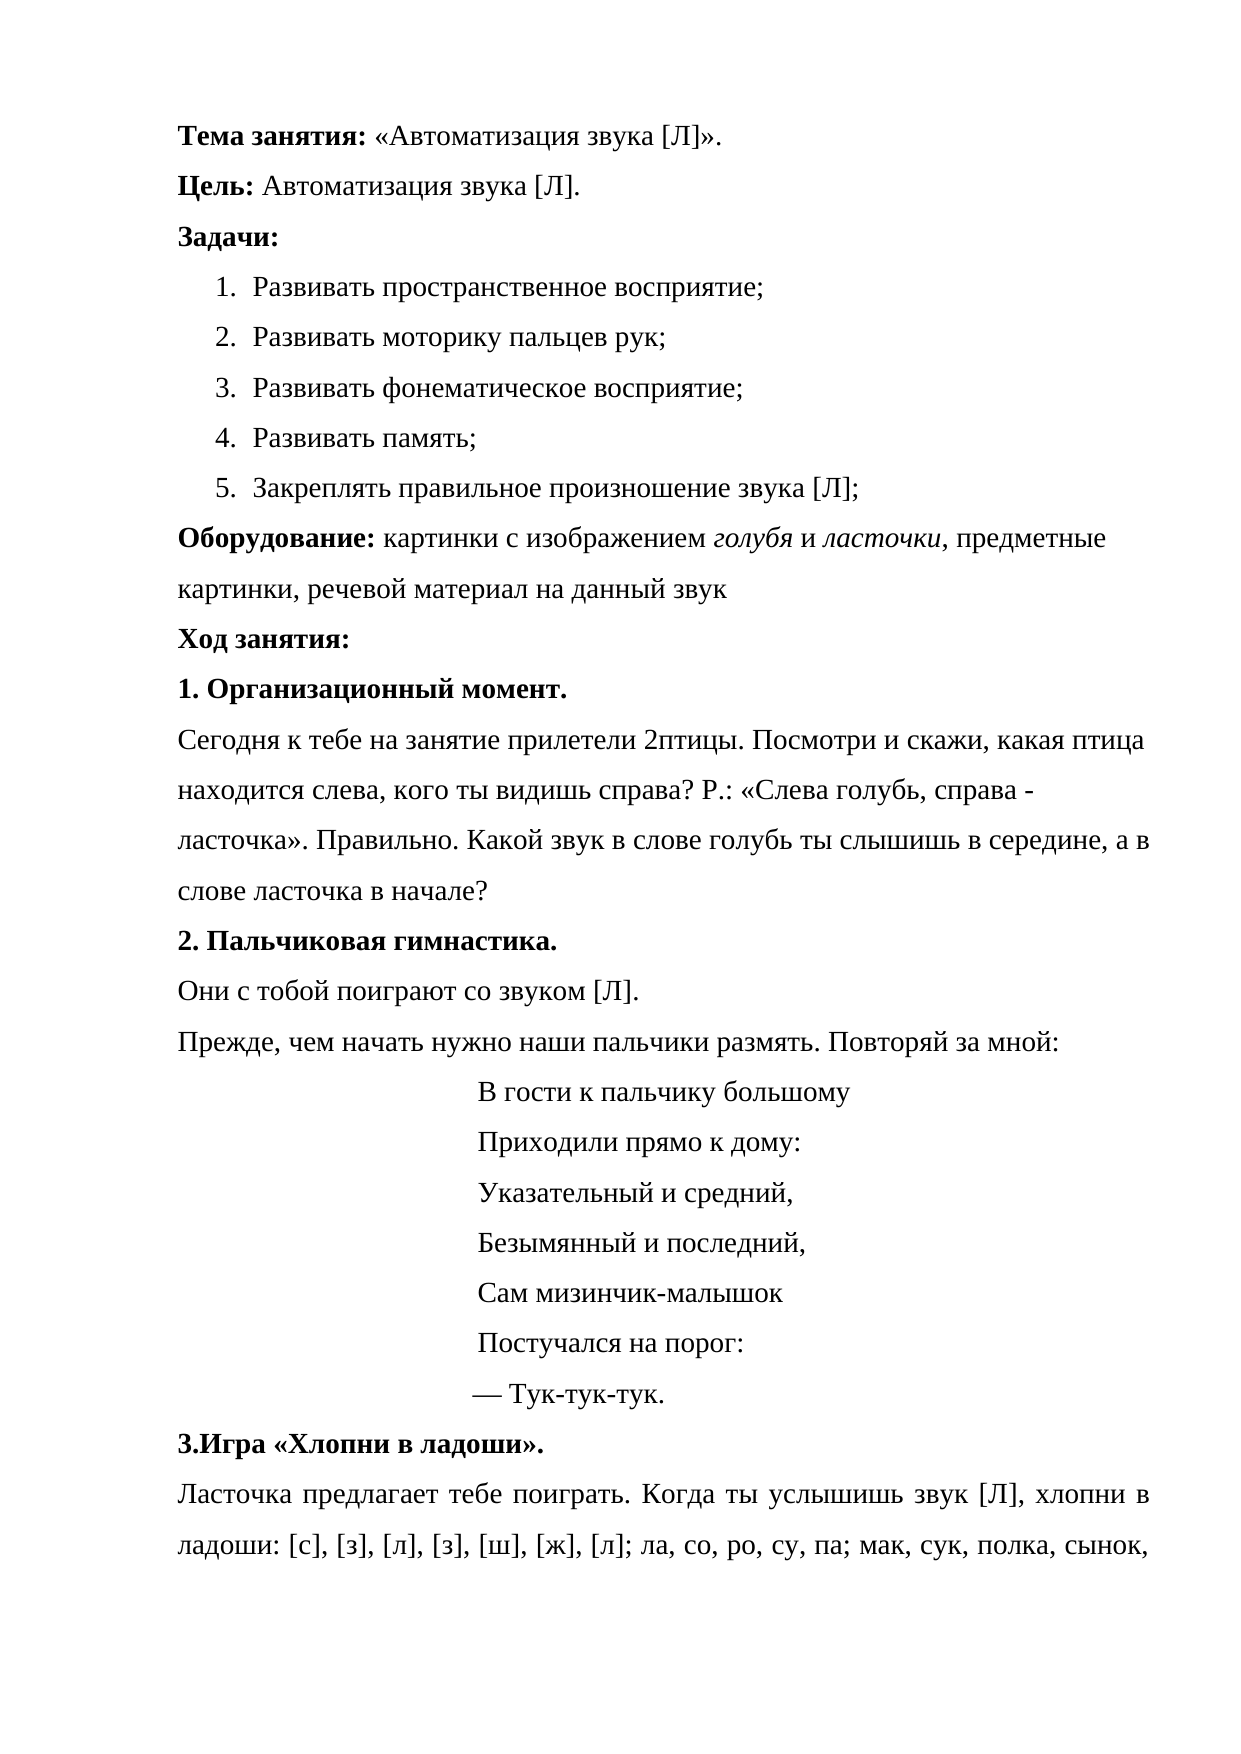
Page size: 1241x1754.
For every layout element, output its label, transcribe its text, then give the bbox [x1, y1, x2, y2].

text — Тук-тук-тук. [398, 1376, 1152, 1409]
list Закреплять правильное произношение звука [Л]; [215, 470, 1152, 504]
text Постучался на порог: [402, 1326, 1152, 1359]
list Развивать моторику пальцев рук; [215, 319, 1152, 353]
text Они с тобой поиграют со звуком [Л]. [177, 973, 1152, 1007]
text Оборудование: картинки с изображением голубя и ласточки, предметные картинки, речевой материал на данный звук [177, 521, 1152, 604]
text 1. Организационный момент. [177, 672, 1152, 705]
text Ход занятия: [177, 621, 1152, 655]
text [177, 1477, 1152, 1560]
text Указательный и средний, [402, 1175, 1152, 1208]
text Задачи: [177, 219, 1152, 252]
text Прежде, чем начать нужно наши пальчики размять. Повторяй за мной: [177, 1024, 1152, 1057]
text Безымянный и последний, [402, 1225, 1152, 1258]
text В гости к пальчику большому [402, 1074, 1152, 1108]
list Развивать память; [215, 420, 1152, 453]
text Сегодня к тебе на занятие прилетели 2птицы. Посмотри и скажи, какая птица находится слева, кого ты видишь справа? Р.: «Слева голубь, справа - ласточка». Правильно. Какой звук в слове голубь ты слышишь в середине, а в слове ласточка в начале? [177, 722, 1152, 906]
text Тема занятия: «Автоматизация звука [Л]». [177, 118, 1152, 152]
text Приходили прямо к дому: [402, 1124, 1152, 1158]
list Развивать пространственное восприятие; [215, 269, 1152, 303]
list Развивать фонематическое восприятие; [215, 370, 1152, 403]
text 2. Пальчиковая гимнастика. [177, 923, 1152, 957]
text 3.Игра «Хлопни в ладоши». [177, 1426, 1152, 1460]
text Цель: Автоматизация звука [Л]. [177, 168, 1152, 202]
text Сам мизинчик-малышок [402, 1275, 1152, 1309]
